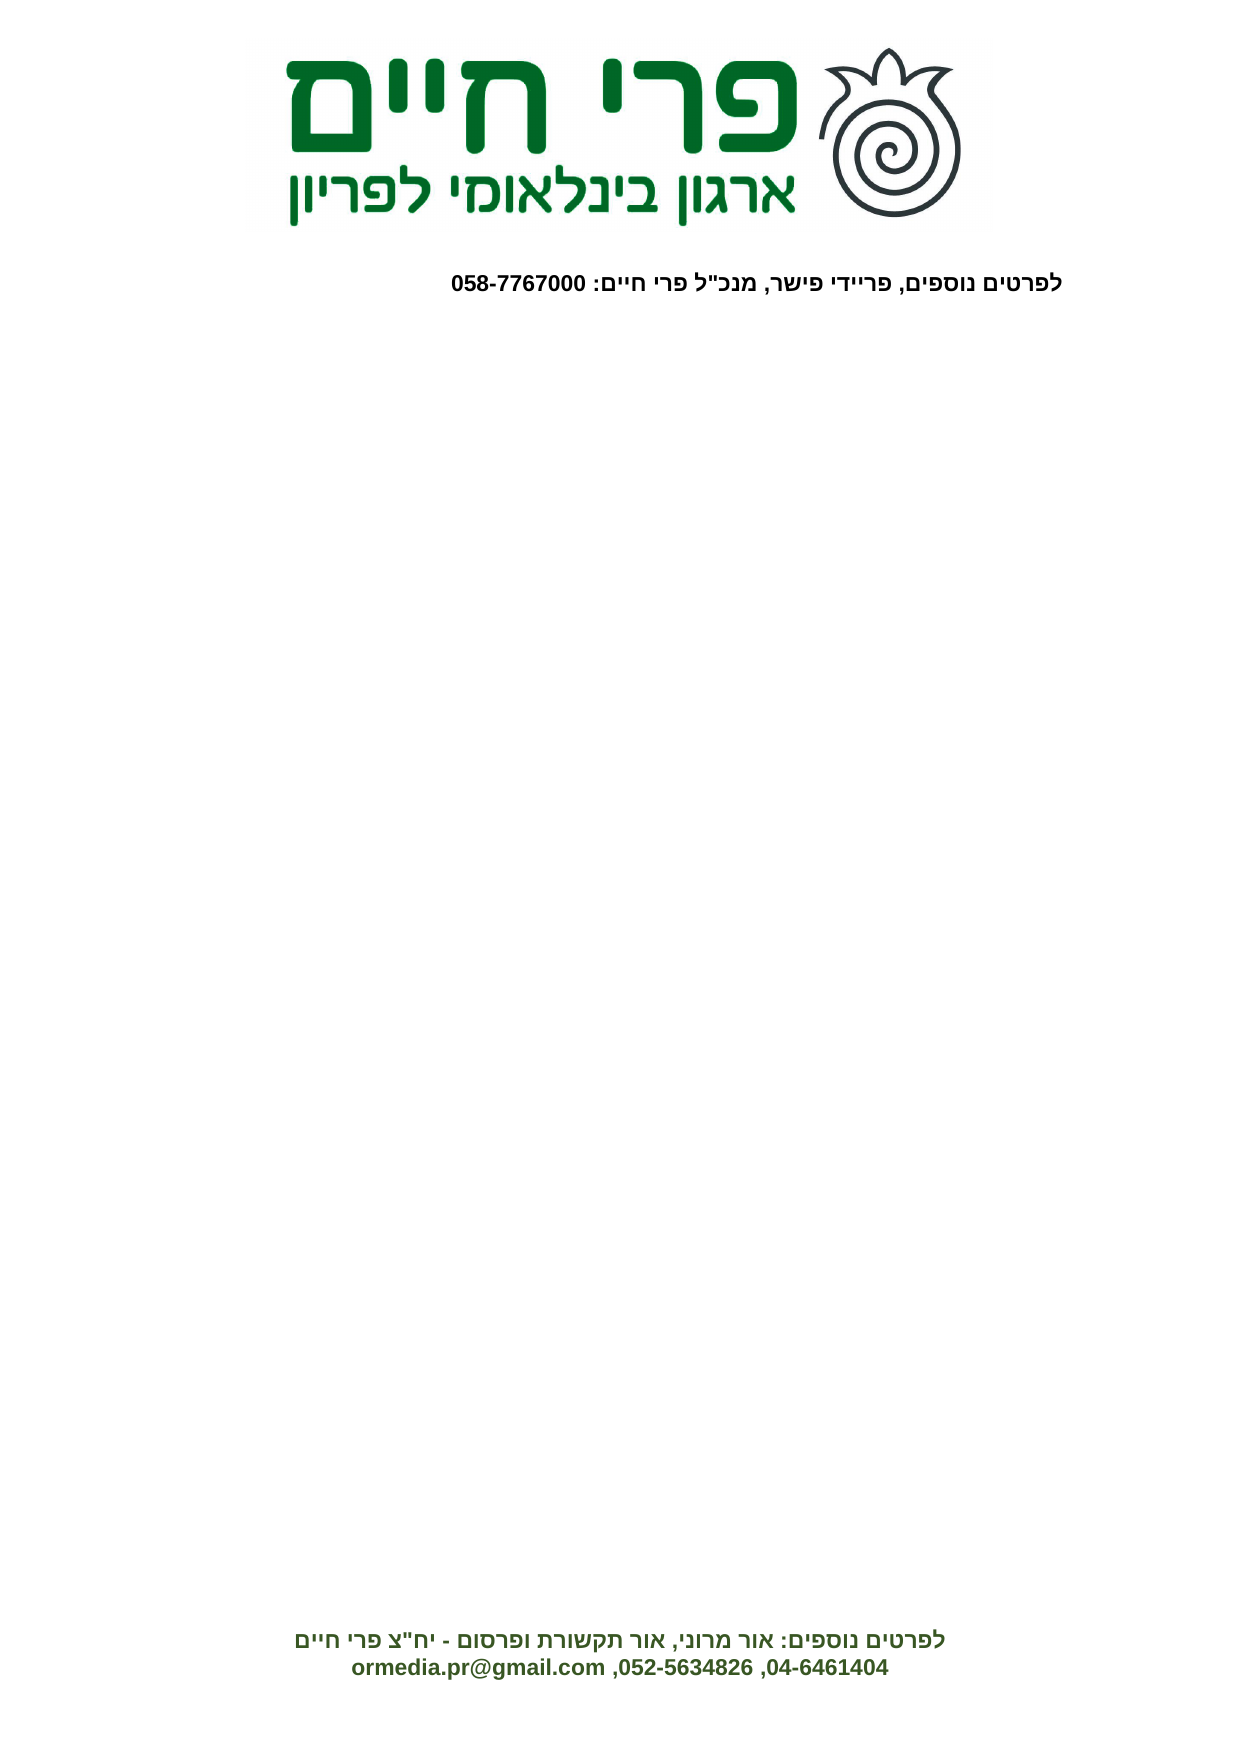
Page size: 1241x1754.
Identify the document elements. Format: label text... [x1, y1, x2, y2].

picture [244, 38, 993, 232]
text לפרטים נוספים, פריידי פישר, מנכ"ל פרי חיים: 058-7767000 [177, 270, 1063, 296]
